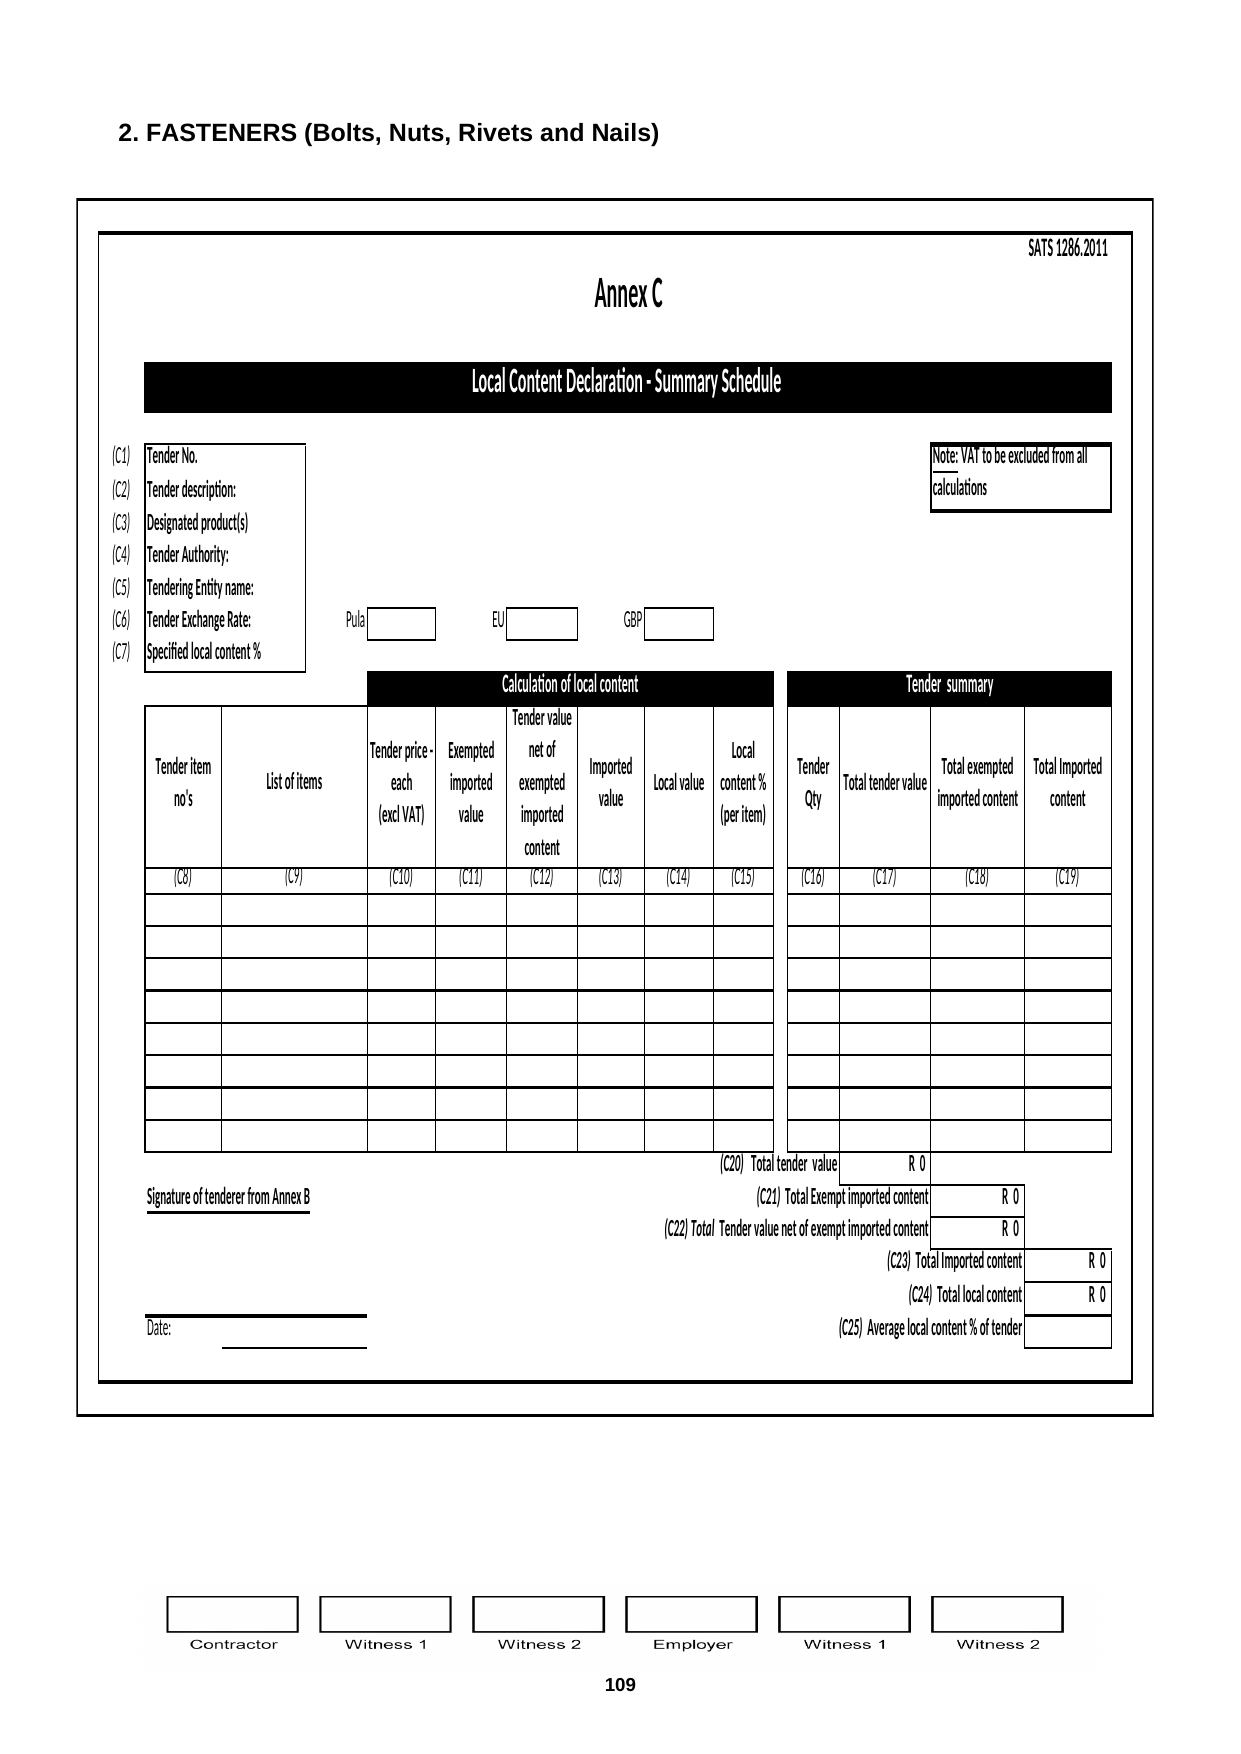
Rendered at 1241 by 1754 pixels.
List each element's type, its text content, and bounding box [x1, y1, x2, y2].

picture [138, 1578, 1103, 1674]
text 2. FASTENERS (Bolts, Nuts, Rivets and Nails) [118, 118, 1122, 147]
